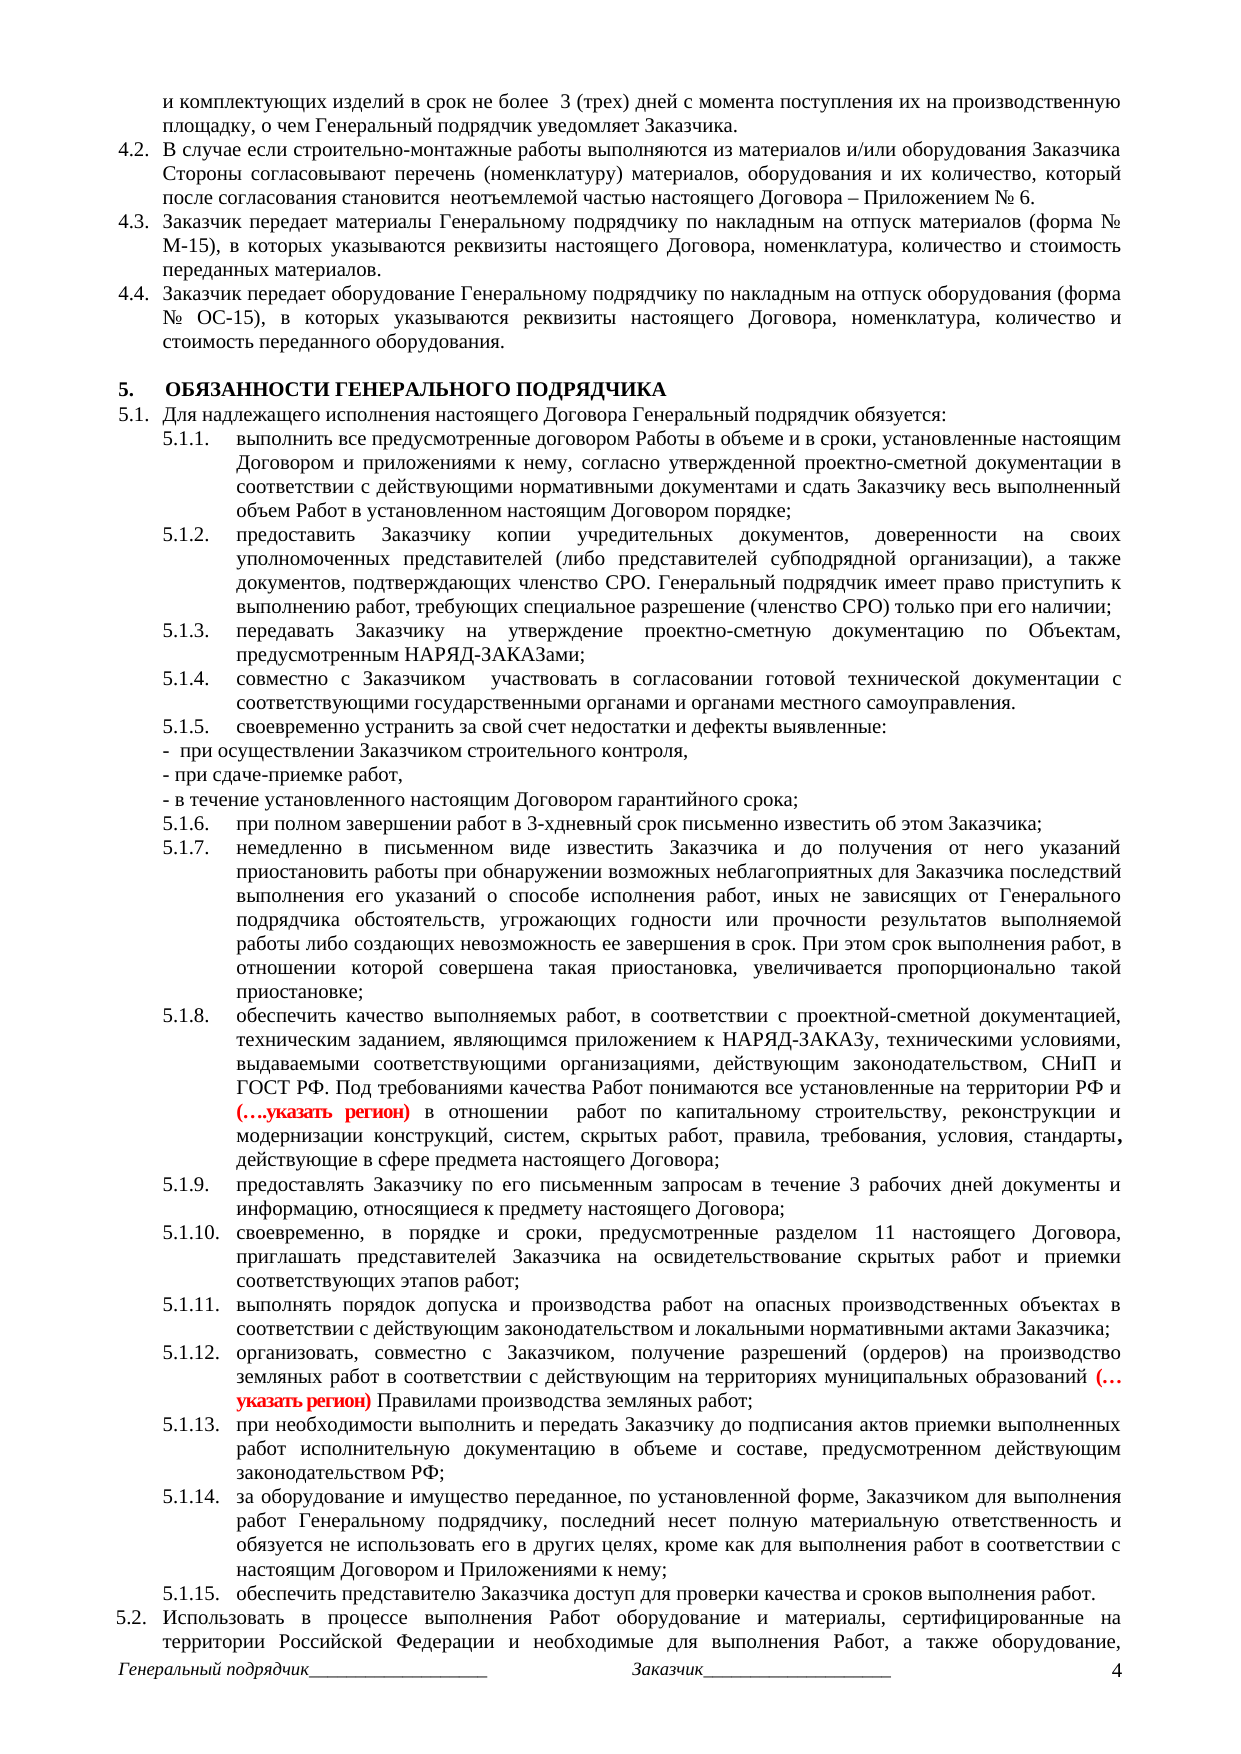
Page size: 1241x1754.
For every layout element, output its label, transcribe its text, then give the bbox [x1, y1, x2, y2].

subtitle выполнять порядок допуска и производства работ на опасных производственных объектах в соответствии с действующим законодательством и локальными нормативными актами Заказчика; [162, 1292, 1122, 1340]
subtitle своевременно, в порядке и сроки, предусмотренные разделом 11 настоящего Договора, приглашать представителей Заказчика на освидетельствование скрытых работ и приемки соответствующих этапов работ; [162, 1219, 1122, 1292]
subtitle передавать Заказчику на утверждение проектно-сметную документацию по Объектам, предусмотренным НАРЯД-ЗАКАЗами; [162, 618, 1122, 666]
subtitle - в течение установленного настоящим Договором гарантийного срока; [162, 786, 1122, 811]
subtitle при необходимости выполнить и передать Заказчику до подписания актов приемки выполненных работ исполнительную документацию в объеме и составе, предусмотренном действующим законодательством РФ; [162, 1412, 1122, 1484]
subtitle - при сдаче-приемке работ, [162, 762, 1122, 786]
subtitle - при осуществлении Заказчиком строительного контроля, [162, 738, 1122, 762]
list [118, 89, 1122, 137]
subtitle обеспечить качество выполняемых работ, в соответствии с проектной-сметной документацией, техническим заданием, являющимся приложением к НАРЯД-ЗАКАЗу, техническими условиями, выдаваемыми соответствующими организациями, действующим законодательством, СНиП и ГОСТ РФ. Под требованиями качества Работ понимаются все установленные на территории РФ и (….указать регион) в отношении работ по капитальному строительству, реконструкции и модернизации конструкций, систем, скрытых работ, правила, требования, условия, стандарты, действующие в сфере предмета настоящего Договора; [162, 1003, 1122, 1171]
subtitle при полном завершении работ в 3-хдневный срок письменно известить об этом Заказчика; [162, 811, 1122, 834]
subtitle Для надлежащего исполнения настоящего Договора Генеральный подрядчик обязуется: [118, 401, 1122, 426]
subtitle ОБЯЗАННОСТИ ГЕНЕРАЛЬНОГО ПОДРЯДЧИКА [118, 377, 1122, 401]
list Заказчик передает оборудование Генеральному подрядчику по накладным на отпуск оборудования (форма № ОС-15), в которых указываются реквизиты настоящего Договора, номенклатура, количество и стоимость переданного оборудования. [118, 281, 1122, 353]
subtitle немедленно в письменном виде известить Заказчика и до получения от него указаний приостановить работы при обнаружении возможных неблагоприятных для Заказчика последствий выполнения его указаний о способе исполнения работ, иных не зависящих от Генерального подрядчика обстоятельств, угрожающих годности или прочности результатов выполняемой работы либо создающих невозможность ее завершения в срок. При этом срок выполнения работ, в отношении которой совершена такая приостановка, увеличивается пропорционально такой приостановке; [162, 834, 1122, 1003]
subtitle предоставить Заказчику копии учредительных документов, доверенности на своих уполномоченных представителей (либо представителей субподрядной организации), а также документов, подтверждающих членство СРО. Генеральный подрядчик имеет право приступить к выполнению работ, требующих специальное разрешение (членство СРО) только при его наличии; [162, 522, 1122, 618]
list Заказчик передает материалы Генеральному подрядчику по накладным на отпуск материалов (форма № М-15), в которых указываются реквизиты настоящего Договора, номенклатура, количество и стоимость переданных материалов. [118, 209, 1122, 281]
subtitle за оборудование и имущество переданное, по установленной форме, Заказчиком для выполнения работ Генеральному подрядчику, последний несет полную материальную ответственность и обязуется не использовать его в других целях, кроме как для выполнения работ в соответствии с настоящим Договором и Приложениями к нему; [162, 1484, 1122, 1581]
list В случае если строительно-монтажные работы выполняются из материалов и/или оборудования Заказчика Стороны согласовывают перечень (номенклатуру) материалов, оборудования и их количество, который после согласования становится неотъемлемой частью настоящего Договора – Приложением № 6. [118, 137, 1122, 209]
subtitle обеспечить представителю Заказчика доступ для проверки качества и сроков выполнения работ. [162, 1581, 1122, 1604]
subtitle предоставлять Заказчику по его письменным запросам в течение 3 рабочих дней документы и информацию, относящиеся к предмету настоящего Договора; [162, 1171, 1122, 1219]
subtitle выполнить все предусмотренные договором Работы в объеме и в сроки, установленные настоящим Договором и приложениями к нему, согласно утвержденной проектно-сметной документации в соответствии с действующими нормативными документами и сдать Заказчику весь выполненный объем Работ в установленном настоящим Договором порядке; [162, 426, 1122, 522]
subtitle организовать, совместно с Заказчиком, получение разрешений (ордеров) на производство земляных работ в соответствии с действующим на территориях муниципальных образований (…указать регион) Правилами производства земляных работ; [162, 1340, 1122, 1412]
subtitle своевременно устранить за свой счет недостатки и дефекты выявленные: [162, 714, 1122, 738]
subtitle совместно с Заказчиком участвовать в согласовании готовой технической документации с соответствующими государственными органами и органами местного самоуправления. [162, 666, 1122, 714]
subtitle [116, 1604, 1122, 1653]
